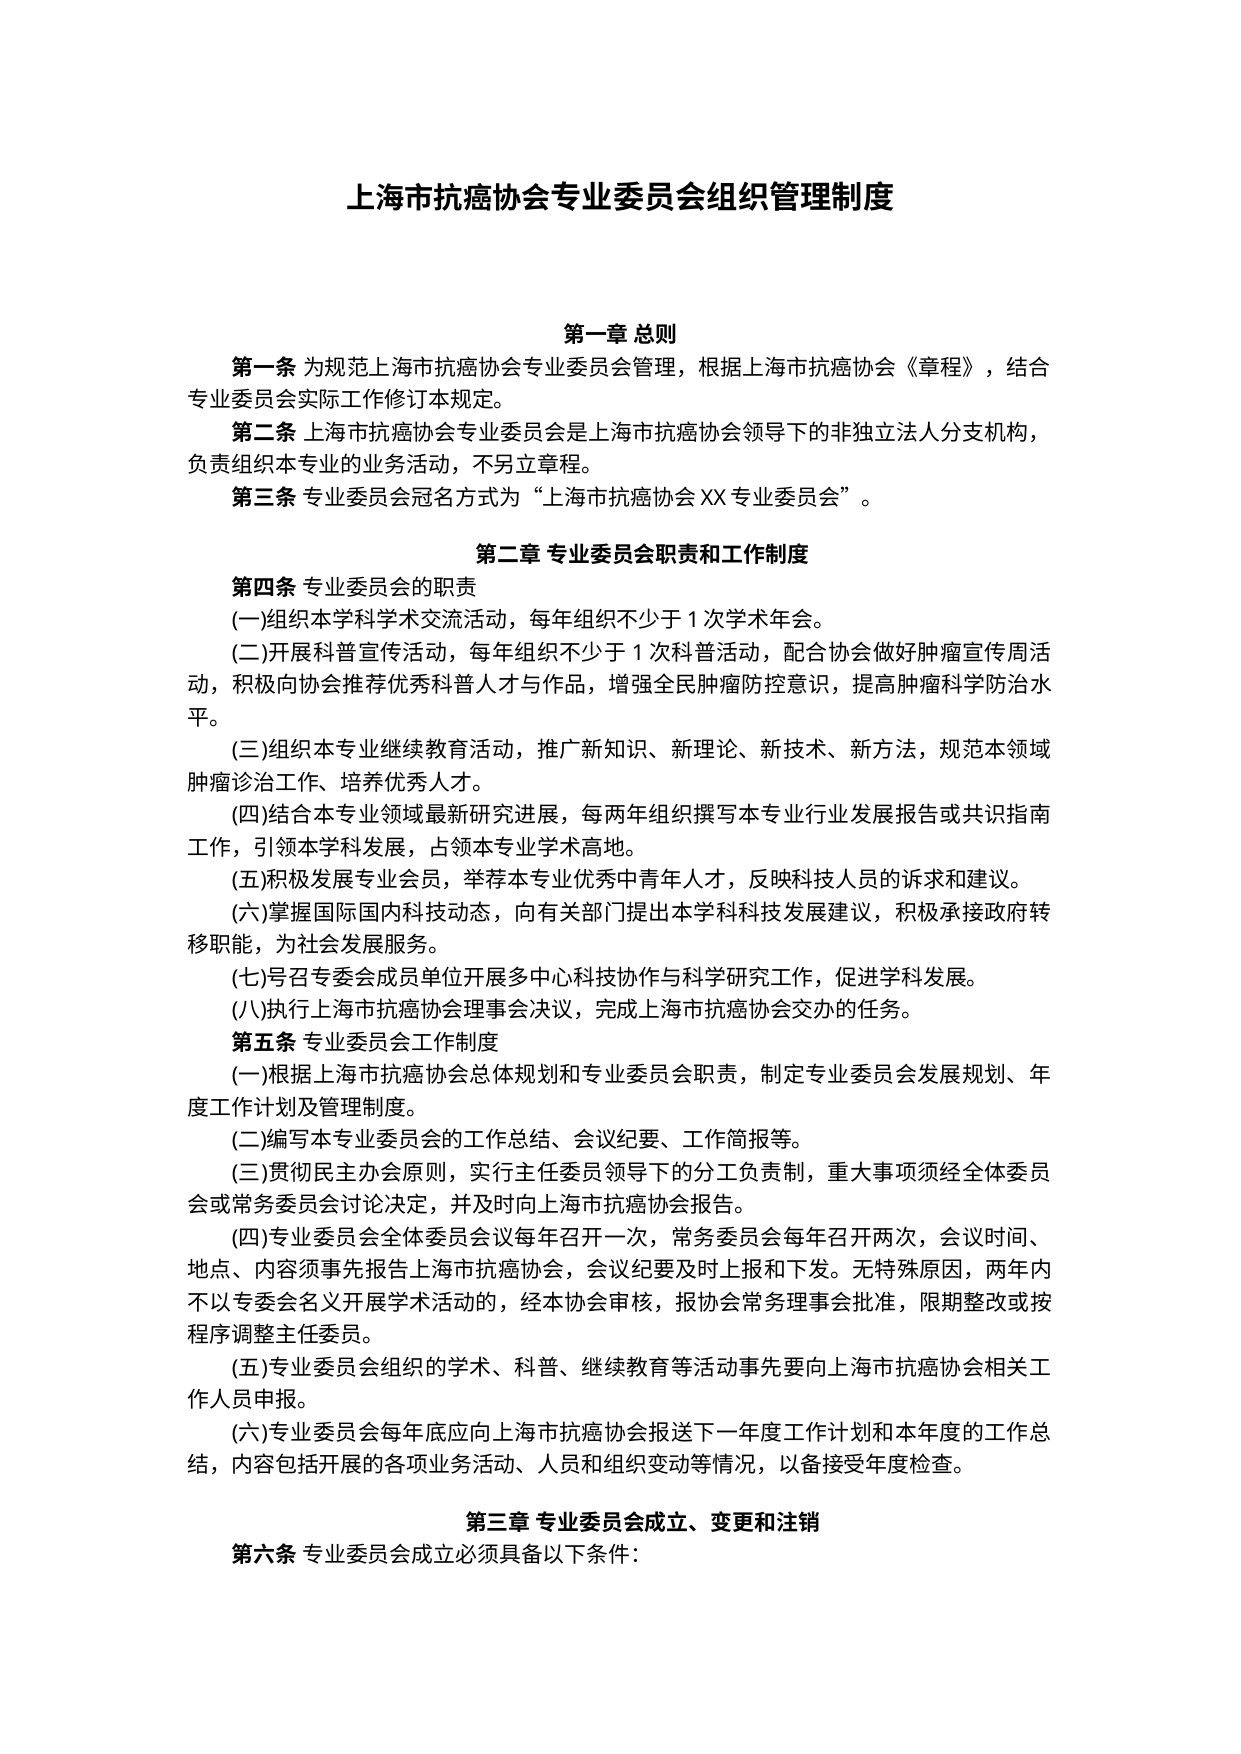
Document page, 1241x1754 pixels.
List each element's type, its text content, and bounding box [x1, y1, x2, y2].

text (四)专业委员会全体委员会议每年召开一次，常务委员会每年召开两次，会议时间、地点、内容须事先报告上海市抗癌协会，会议纪要及时上报和下发。无特殊原因，两年内不以专委会名义开展学术活动的，经本协会审核，报协会常务理事会批准，限期整改或按程序调整主任委员。 [187, 1219, 1053, 1349]
text 第六条 专业委员会成立必须具备以下条件： [187, 1537, 1053, 1569]
text (八)执行上海市抗癌协会理事会决议，完成上海市抗癌协会交办的任务。 [187, 992, 1053, 1024]
text 第三条 专业委员会冠名方式为“上海市抗癌协会XX专业委员会”。 [187, 479, 1053, 512]
text 第二条 上海市抗癌协会专业委员会是上海市抗癌协会领导下的非独立法人分支机构，负责组织本专业的业务活动，不另立章程。 [187, 414, 1053, 479]
text 第一章 总则 [187, 317, 1053, 349]
text (一)根据上海市抗癌协会总体规划和专业委员会职责，制定专业委员会发展规划、年度工作计划及管理制度。 [187, 1057, 1053, 1122]
text (七)号召专委会成员单位开展多中心科技协作与科学研究工作，促进学科发展。 [187, 959, 1053, 992]
text 第四条 专业委员会的职责 [187, 569, 1053, 602]
text (二)编写本专业委员会的工作总结、会议纪要、工作简报等。 [187, 1122, 1053, 1154]
text (五)积极发展专业会员，举荐本专业优秀中青年人才，反映科技人员的诉求和建议。 [187, 862, 1053, 894]
text (二)开展科普宣传活动，每年组织不少于1次科普活动，配合协会做好肿瘤宣传周活动，积极向协会推荐优秀科普人才与作品，增强全民肿瘤防控意识，提高肿瘤科学防治水平。 [187, 634, 1053, 732]
text (四)结合本专业领域最新研究进展，每两年组织撰写本专业行业发展报告或共识指南工作，引领本学科发展，占领本专业学术高地。 [187, 797, 1053, 862]
text (六)专业委员会每年底应向上海市抗癌协会报送下一年度工作计划和本年度的工作总结，内容包括开展的各项业务活动、人员和组织变动等情况，以备接受年度检查。 [187, 1414, 1053, 1479]
text (六)掌握国际国内科技动态，向有关部门提出本学科科技发展建议，积极承接政府转移职能，为社会发展服务。 [187, 894, 1053, 959]
text 上海市抗癌协会专业委员会组织管理制度 [187, 162, 1053, 227]
text 第二章 专业委员会职责和工作制度 [187, 537, 1053, 569]
text 第五条 专业委员会工作制度 [187, 1024, 1053, 1057]
text (三)贯彻民主办会原则，实行主任委员领导下的分工负责制，重大事项须经全体委员会或常务委员会讨论决定，并及时向上海市抗癌协会报告。 [187, 1154, 1053, 1219]
text 第三章 专业委员会成立、变更和注销 [187, 1504, 1053, 1537]
text 第一条 为规范上海市抗癌协会专业委员会管理，根据上海市抗癌协会《章程》，结合专业委员会实际工作修订本规定。 [187, 349, 1053, 414]
text (三)组织本专业继续教育活动，推广新知识、新理论、新技术、新方法，规范本领域肿瘤诊治工作、培养优秀人才。 [187, 732, 1053, 797]
text (一)组织本学科学术交流活动，每年组织不少于1次学术年会。 [187, 602, 1053, 634]
text (五)专业委员会组织的学术、科普、继续教育等活动事先要向上海市抗癌协会相关工作人员申报。 [187, 1349, 1053, 1414]
